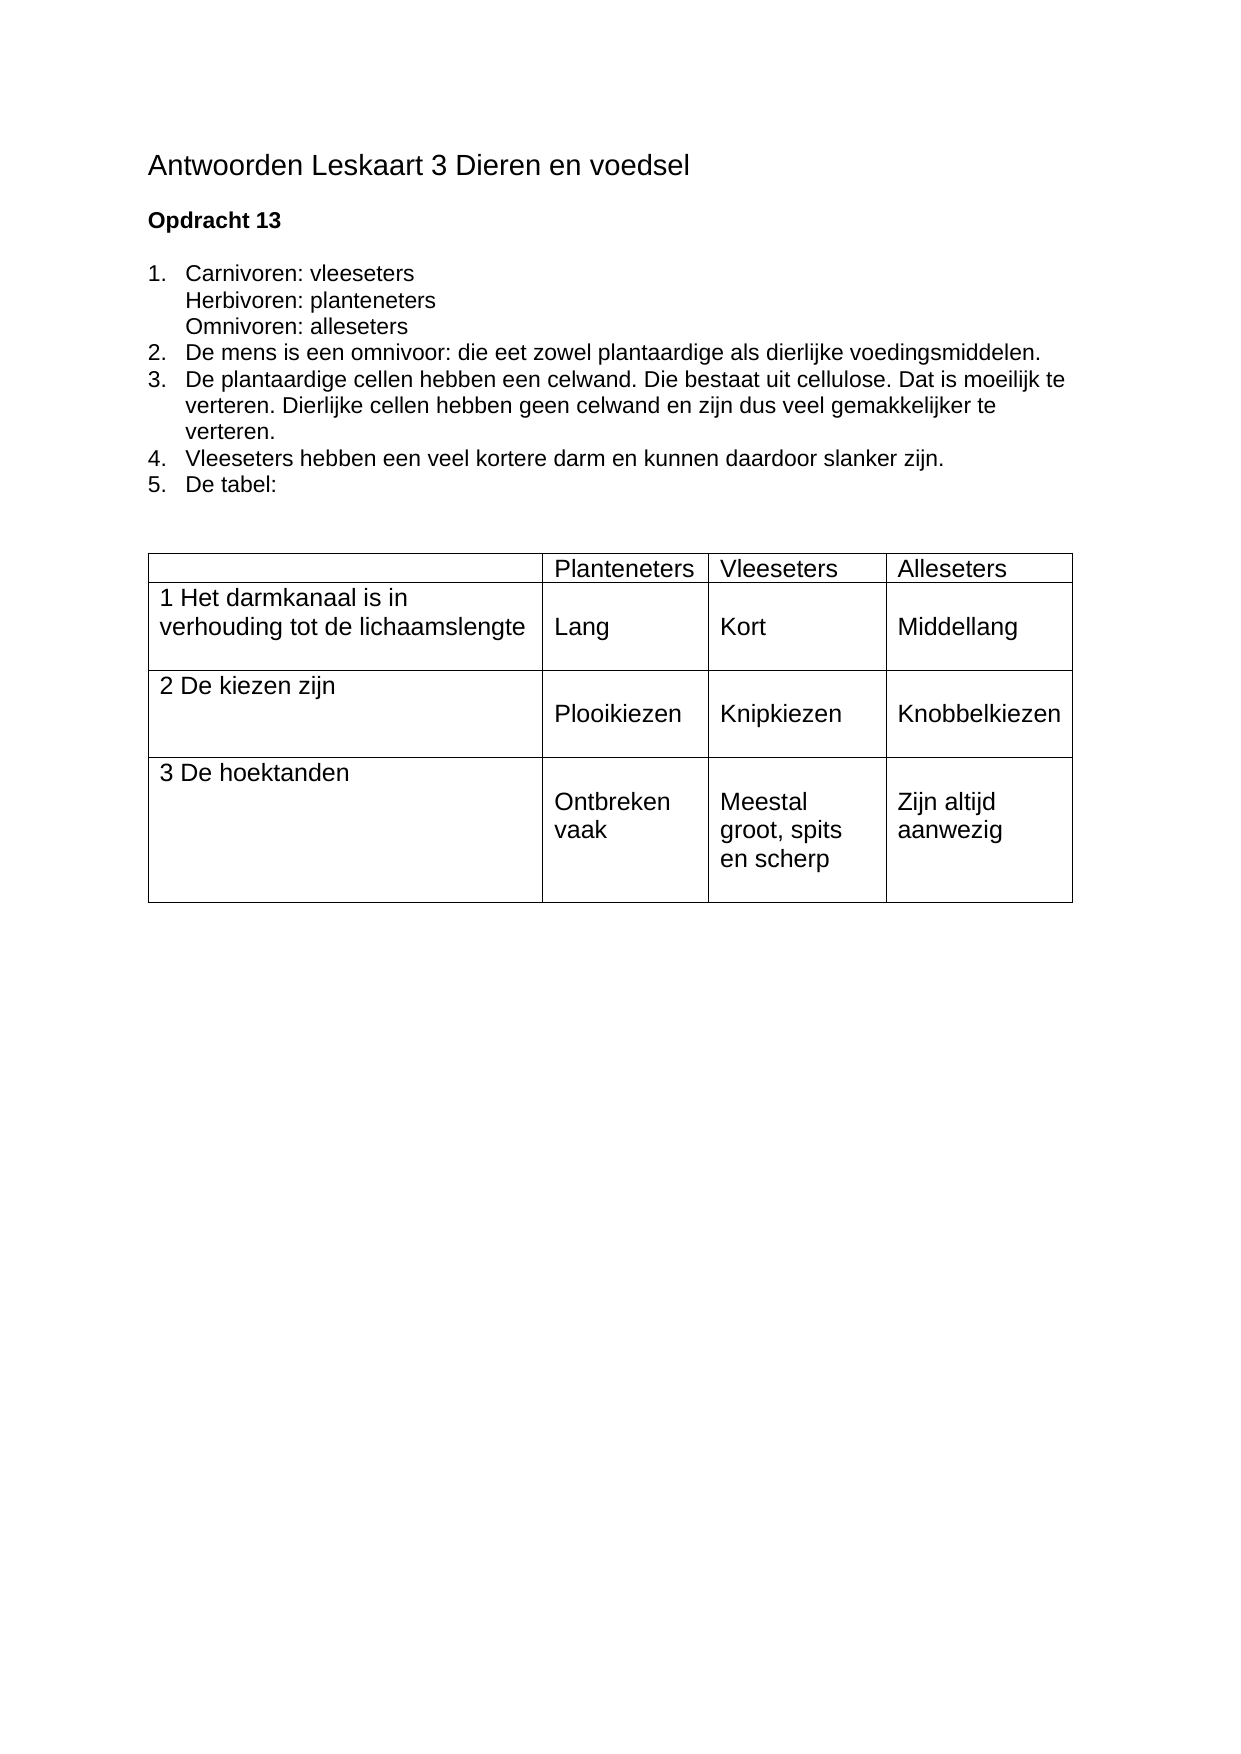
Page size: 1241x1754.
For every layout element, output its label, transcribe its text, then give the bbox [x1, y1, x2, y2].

table_cell 2 De kiezen zijn [149, 671, 542, 757]
table_header Planteneters [543, 554, 708, 582]
table_cell Kort [709, 583, 886, 669]
text Opdracht 13 [148, 207, 1093, 234]
text Herbivoren: planteneters [185, 287, 1093, 313]
table_cell Zijn altijd aanwezig [887, 758, 1072, 902]
table_cell Knipkiezen [709, 671, 886, 757]
table_cell Knobbelkiezen [887, 671, 1072, 757]
list De plantaardige cellen hebben een celwand. Die bestaat uit cellulose. Dat is moeilijk te verteren. Dierlijke cellen hebben geen celwand en zijn dus veel gemakkelijker te verteren. [148, 366, 1093, 445]
list De tabel: [148, 471, 1093, 497]
text Omnivoren: alleseters [185, 313, 1093, 339]
list De mens is een omnivoor: die eet zowel plantaardige als dierlijke voedingsmiddelen. [148, 339, 1093, 366]
list Vleeseters hebben een veel kortere darm en kunnen daardoor slanker zijn. [148, 445, 1093, 471]
list Carnivoren: vleeseters [148, 260, 1093, 287]
table_cell 3 De hoektanden [149, 758, 542, 902]
table_header [149, 554, 542, 582]
table_header Alleseters [887, 554, 1072, 582]
table_header Vleeseters [709, 554, 886, 582]
table_cell Meestal groot, spits en scherp [709, 758, 886, 902]
text Antwoorden Leskaart 3 Dieren en voedsel [148, 148, 1093, 181]
table_cell Plooikiezen [543, 671, 708, 757]
table_cell Lang [543, 583, 708, 669]
table_cell Middellang [887, 583, 1072, 669]
table_cell Ontbreken vaak [543, 758, 708, 902]
table_cell 1 Het darmkanaal is in verhouding tot de lichaamslengte [149, 583, 542, 669]
